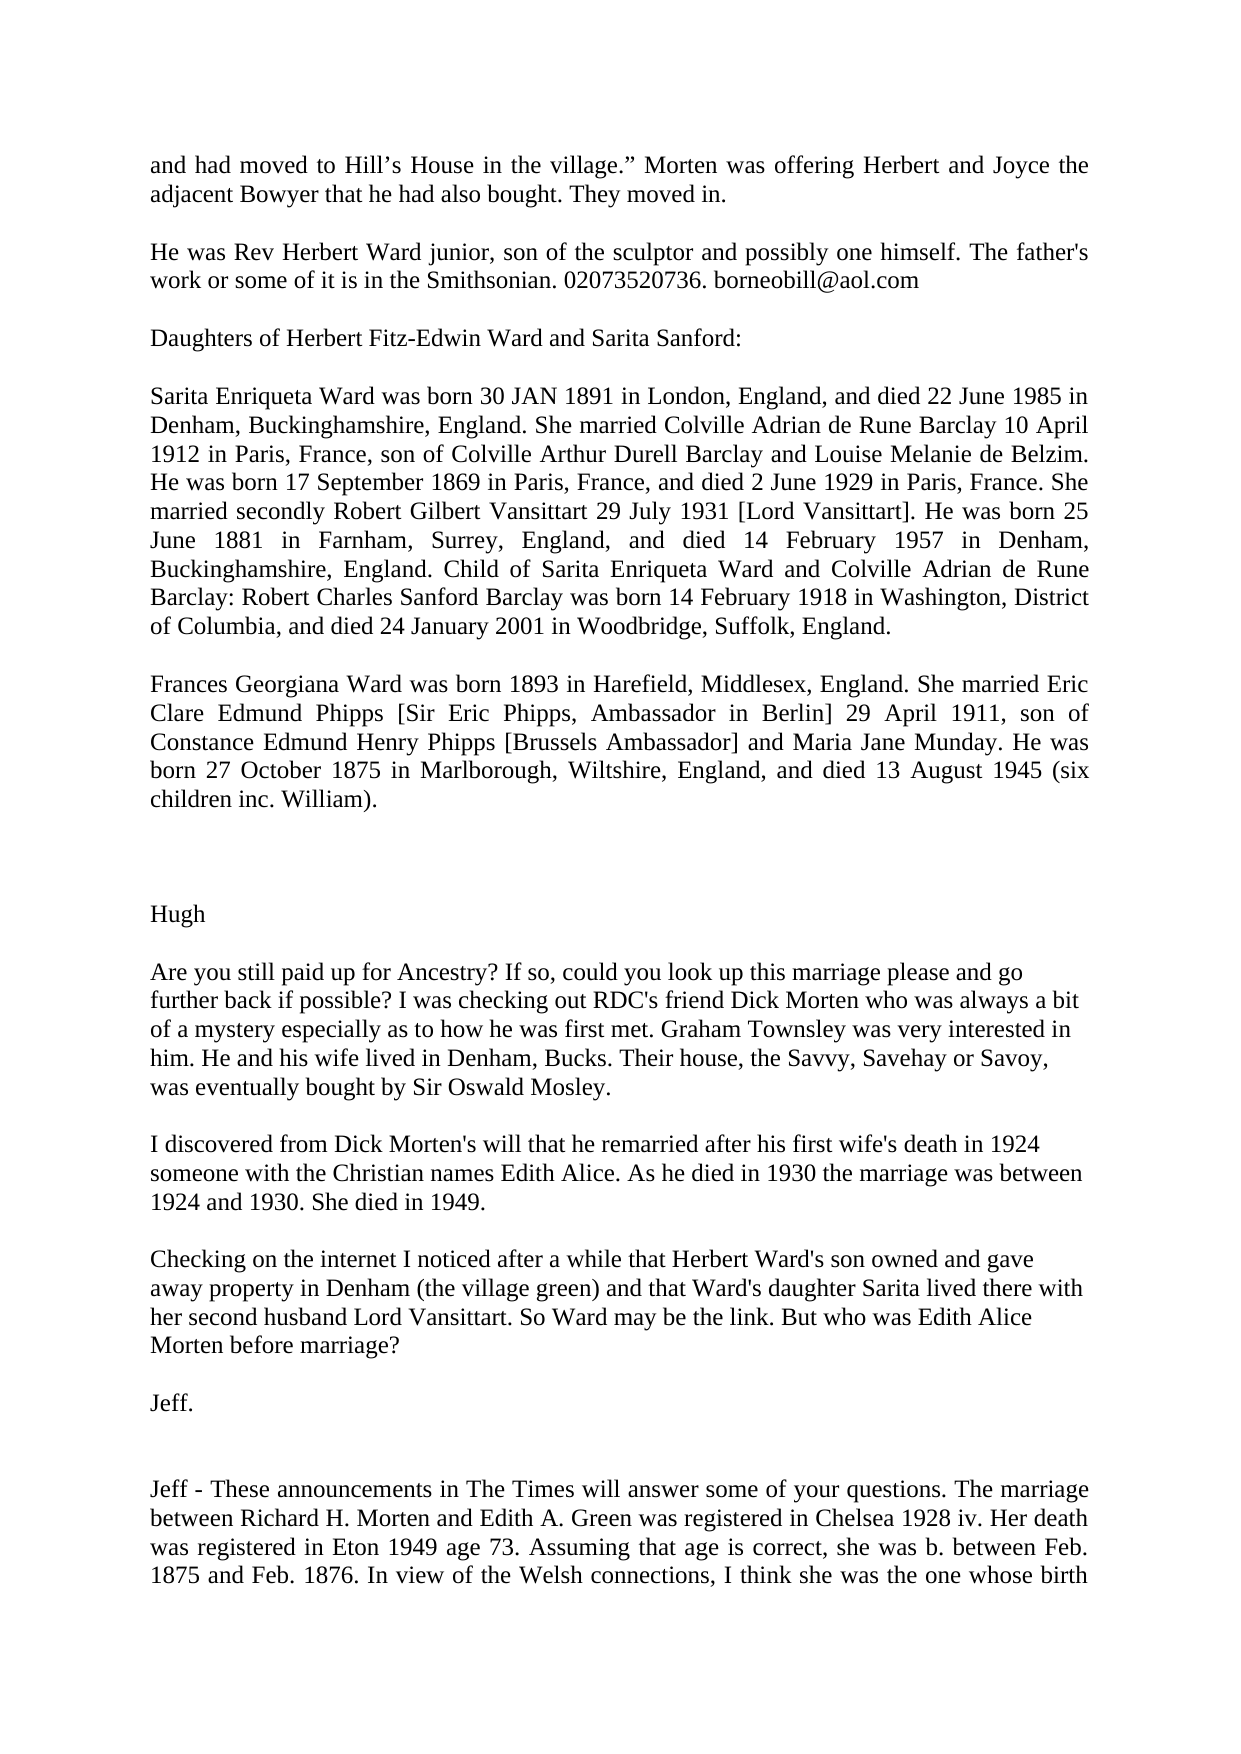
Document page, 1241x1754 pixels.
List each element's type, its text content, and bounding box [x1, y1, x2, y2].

text Jeff. [150, 1388, 1090, 1417]
text Daughters of Herbert Fitz-Edwin Ward and Sarita Sanford: [150, 323, 1090, 352]
text Frances Georgiana Ward was born 1893 in Harefield, Middlesex, England. She married Eric Clare Edmund Phipps [Sir Eric Phipps, Ambassador in Berlin] 29 April 1911, son of Constance Edmund Henry Phipps [Brussels Ambassador] and Maria Jane Munday. He was born 27 October 1875 in Marlborough, Wiltshire, England, and died 13 August 1945 (six children inc. William). [150, 669, 1090, 813]
text Sarita Enriqueta Ward was born 30 JAN 1891 in London, England, and died 22 June 1985 in Denham, Buckinghamshire, England. She married Colville Adrian de Rune Barclay 10 April 1912 in Paris, France, son of Colville Arthur Durell Barclay and Louise Melanie de Belzim. He was born 17 September 1869 in Paris, France, and died 2 June 1929 in Paris, France. She married secondly Robert Gilbert Vansittart 29 July 1931 [Lord Vansittart]. He was born 25 June 1881 in Farnham, Surrey, England, and died 14 February 1957 in Denham, Buckinghamshire, England. Child of Sarita Enriqueta Ward and Colville Adrian de Rune Barclay: Robert Charles Sanford Barclay was born 14 February 1918 in Washington, District of Columbia, and died 24 January 2001 in Woodbridge, Suffolk, England. [150, 381, 1090, 640]
text Are you still paid up for Ancestry? If so, could you look up this marriage please and go further back if possible? I was checking out RDC's friend Dick Morten who was always a bit of a mystery especially as to how he was first met. Graham Townsley was very interested in him. He and his wife lived in Denham, Bucks. Their house, the Savvy, Savehay or Savoy, was eventually bought by Sir Oswald Mosley. I discovered from Dick Morten's will that he remarried after his first wife's death in 1924 someone with the Christian names Edith Alice. As he died in 1930 the marriage was between 1924 and 1930. She died in 1949. Checking on the internet I noticed after a while that Herbert Ward's son owned and gave away property in Denham (the village green) and that Ward's daughter Sarita lived there with her second husband Lord Vansittart. So Ward may be the link. But who was Edith Alice Morten before marriage? [150, 957, 1090, 1359]
text He was Rev Herbert Ward junior, son of the sculptor and possibly one himself. The father's work or some of it is in the Smithsonian. 02073520736. borneobill@aol.com [150, 237, 1090, 294]
text Hugh [150, 899, 1090, 928]
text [150, 150, 1090, 207]
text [150, 1445, 1090, 1589]
